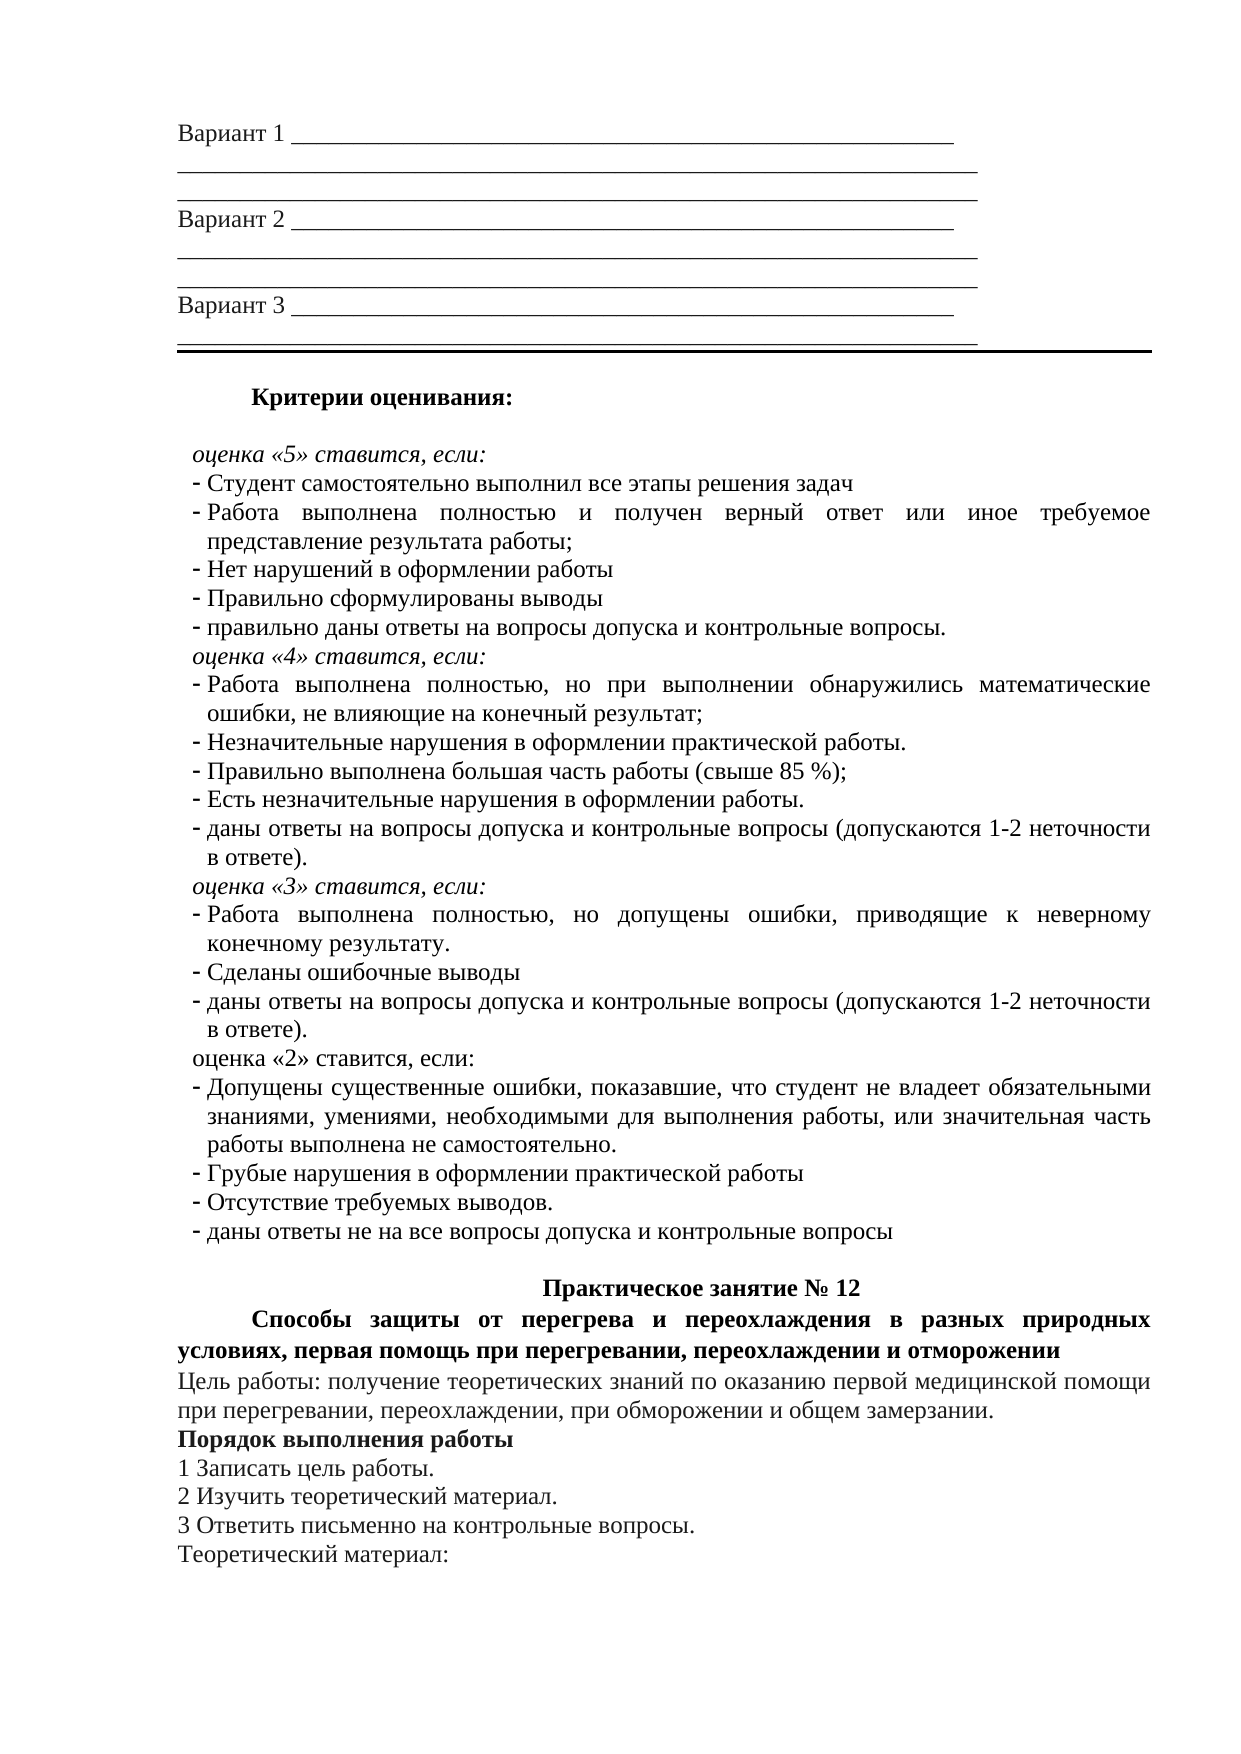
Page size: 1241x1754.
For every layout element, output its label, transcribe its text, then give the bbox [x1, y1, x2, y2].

list правильно даны ответы на вопросы допуска и контрольные вопросы. [192, 612, 1152, 641]
list Грубые нарушения в оформлении практической работы [192, 1158, 1152, 1187]
list Работа выполнена полностью и получен верный ответ или иное требуемое представление результата работы; [192, 497, 1152, 554]
list Незначительные нарушения в оформлении практической работы. [192, 727, 1152, 756]
text оценка «4» ставится, если: [192, 641, 1152, 669]
text Теоретический материал: [177, 1539, 1152, 1568]
list Сделаны ошибочные выводы [192, 957, 1152, 986]
text Вариант 3 _____________________________________________________ [177, 291, 1152, 319]
text Практическое занятие № 12 [177, 1273, 1152, 1302]
list Правильно выполнена большая часть работы (свыше 85 %); [192, 756, 1152, 784]
text Порядок выполнения работы [177, 1424, 1152, 1453]
text 2 Изучить теоретический материал. [177, 1481, 1152, 1510]
list даны ответы не на все вопросы допуска и контрольные вопросы [192, 1216, 1152, 1244]
text Цель работы: получение теоретических знаний по оказанию первой медицинской помощи при перегревании, переохлаждении, при обморожении и общем замерзании. [177, 1366, 1152, 1424]
list Студент самостоятельно выполнил все этапы решения задач [192, 468, 1152, 497]
text ________________________________________________________________ [177, 262, 1152, 291]
list Отсутствие требуемых выводов. [192, 1187, 1152, 1216]
text 3 Ответить письменно на контрольные вопросы. [177, 1510, 1152, 1539]
text 1 Записать цель работы. [177, 1453, 1152, 1481]
list Нет нарушений в оформлении работы [192, 554, 1152, 583]
list Работа выполнена полностью, но допущены ошибки, приводящие к неверному конечному результату. [192, 899, 1152, 957]
list даны ответы на вопросы допуска и контрольные вопросы (допускаются 1-2 неточности в ответе). [192, 813, 1152, 871]
text оценка «5» ставится, если: [192, 439, 1152, 468]
list Правильно сформулированы выводы [192, 583, 1152, 612]
list Работа выполнена полностью, но при выполнении обнаружились математические ошибки, не влияющие на конечный результат; [192, 669, 1152, 727]
text Вариант 1 _____________________________________________________ [177, 118, 1152, 147]
text оценка «2» ставится, если: [192, 1043, 1152, 1072]
list даны ответы на вопросы допуска и контрольные вопросы (допускаются 1-2 неточности в ответе). [192, 986, 1152, 1043]
text ________________________________________________________________ [177, 233, 1152, 262]
text Способы защиты от перегрева и переохлаждения в разных природных условиях, первая помощь при перегревании, переохлаждении и отморожении [177, 1304, 1152, 1364]
list Допущены существенные ошибки, показавшие, что студент не владеет обязательными знаниями, умениями, необходимыми для выполнения работы, или значительная часть работы выполнена не самостоятельно. [192, 1072, 1152, 1158]
text Критерии оценивания: [177, 382, 1152, 411]
text ________________________________________________________________ [177, 176, 1152, 204]
list Есть незначительные нарушения в оформлении работы. [192, 784, 1152, 813]
text оценка «3» ставится, если: [192, 871, 1152, 899]
text Вариант 2 _____________________________________________________ [177, 204, 1152, 233]
text ________________________________________________________________ [177, 319, 1152, 350]
text ________________________________________________________________ [177, 147, 1152, 176]
